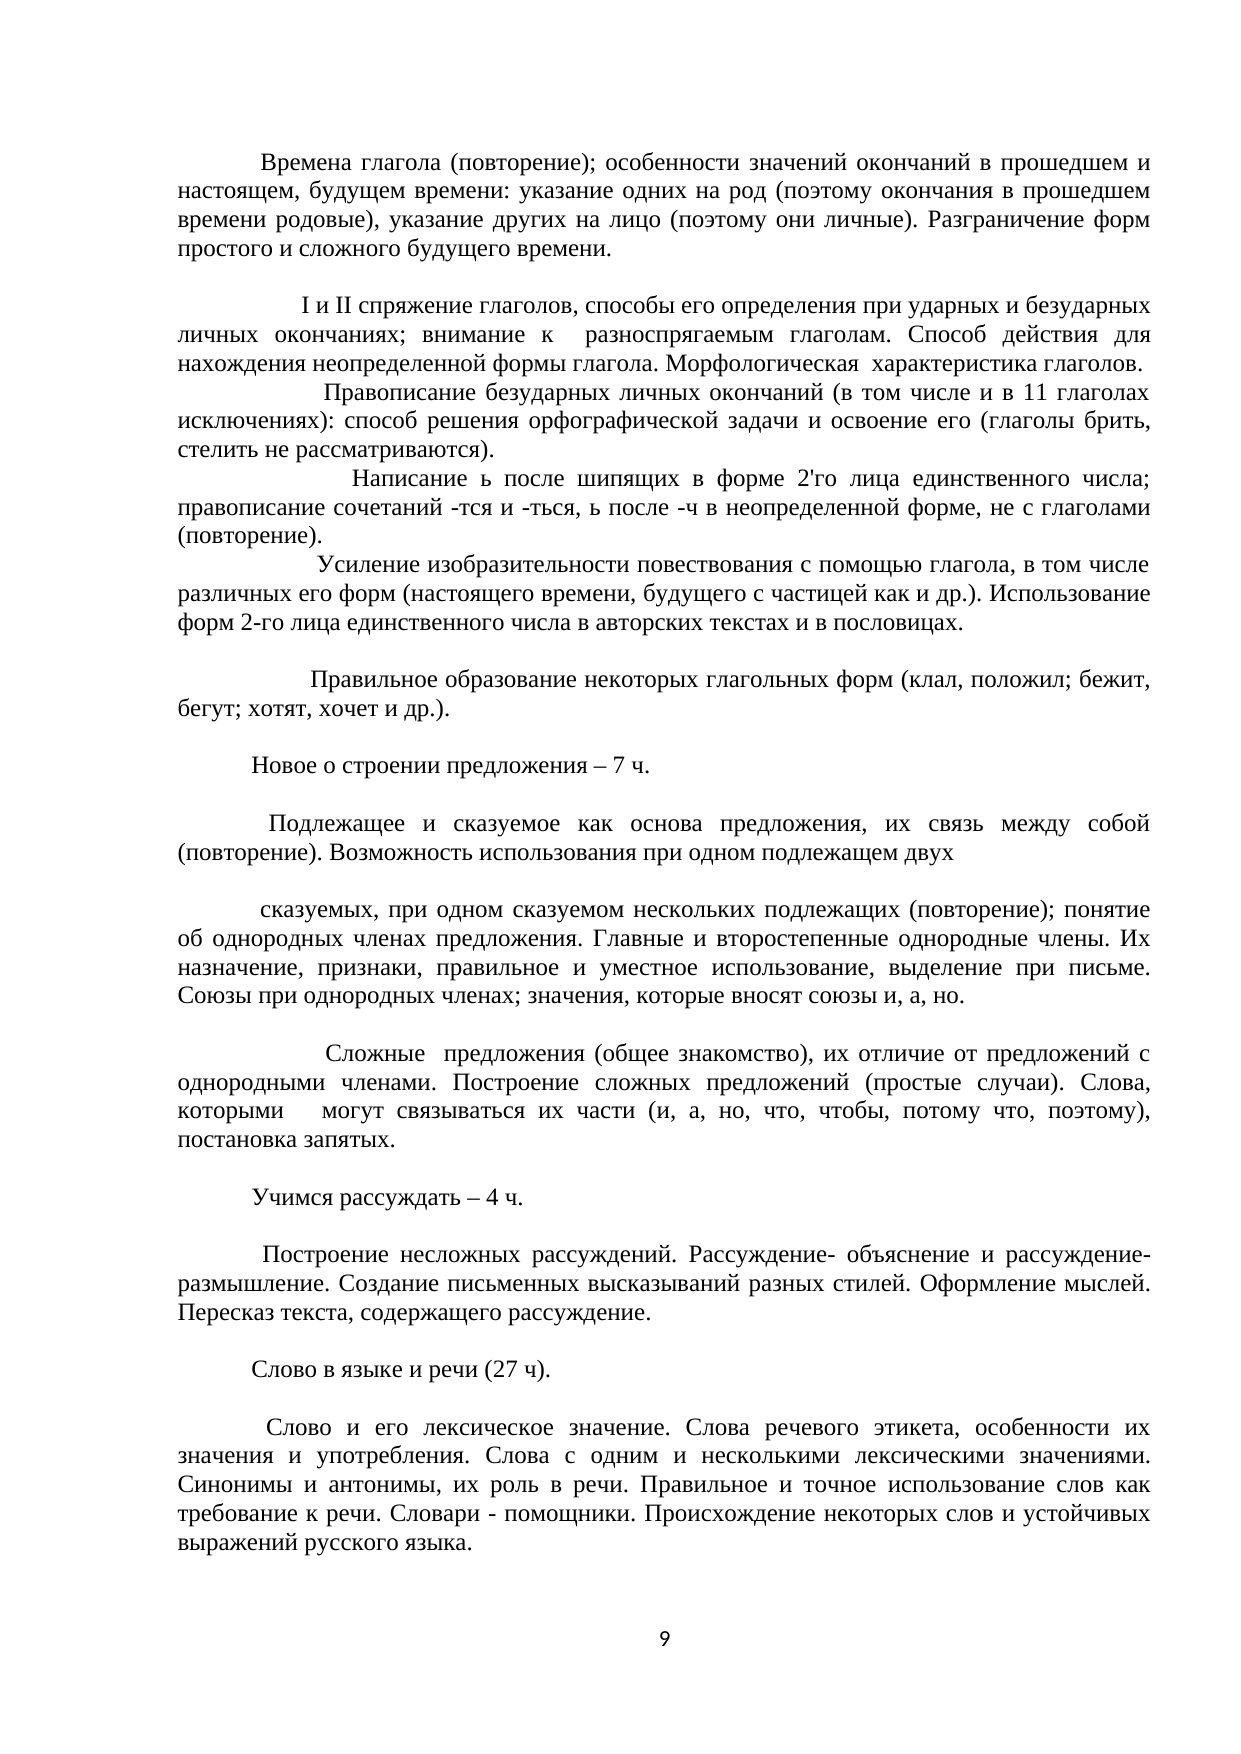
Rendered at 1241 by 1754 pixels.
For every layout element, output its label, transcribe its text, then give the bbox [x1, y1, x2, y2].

text Усиление изобразительности повествования с помощью глагола, в том числе различных его форм (настоящего времени, будущего с частицей как и др.). Использование форм 2-го лица единственного числа в авторских текстах и в пословицах. [177, 549, 1152, 636]
text сказуемых, при одном сказуемом нескольких подлежащих (повторение); понятие об однородных членах предложения. Главные и второстепенные однородные члены. Их назначение, признаки, правильное и уместное использование, выделение при письме. Союзы при однородных членах; значения, которые вносят союзы и, а, но. [177, 894, 1152, 1009]
text Слово в языке и речи (27 ч). [177, 1354, 1152, 1383]
text Правописание безударных личных окончаний (в том числе и в 11 глаголах исключениях): способ решения орфографической задачи и освоение его (глаголы брить, стелить не рассматриваются). [177, 377, 1152, 463]
text Новое о строении предложения – 7 ч. [177, 751, 1152, 779]
text Построение несложных рассуждений. Рассуждение- объяснение и рассуждение- размышление. Создание письменных высказываний разных стилей. Оформление мыслей. Пересказ текста, содержащего рассуждение. [177, 1239, 1152, 1326]
text I и II спряжение глаголов, способы его определения при ударных и безударных личных окончаниях; внимание к разноспрягаемым глаголам. Способ действия для нахождения неопределенной формы глагола. Морфологическая характеристика глаголов. [177, 291, 1152, 377]
text Сложные предложения (общее знакомство), их отличие от предложений с однородными членами. Построение сложных предложений (простые случаи). Слова, которыми могут связываться их части (и, а, но, что, чтобы, потому что, поэтому), постановка запятых. [177, 1038, 1152, 1153]
text Времена глагола (повторение); особенности значений окончаний в прошедшем и настоящем, будущем времени: указание одних на род (поэтому окончания в прошедшем времени родовые), указание других на лицо (поэтому они личные). Разграничение форм простого и сложного будущего времени. [177, 147, 1152, 262]
text Написание ь после шипящих в форме 2'го лица единственного числа; правописание сочетаний -тся и -ться, ь после -ч в неопределенной форме, не с глаголами (повторение). [177, 463, 1152, 549]
text Подлежащее и сказуемое как основа предложения, их связь между собой (повторение). Возможность использования при одном подлежащем двух [177, 808, 1152, 866]
text Учимся рассуждать – 4 ч. [177, 1182, 1152, 1211]
text Правильное образование некоторых глагольных форм (клал, положил; бежит, бегут; хотят, хочет и др.). [177, 664, 1152, 722]
text Слово и его лексическое значение. Слова речевого этикета, особенности их значения и употребления. Слова с одним и несколькими лексическими значениями. Синонимы и антонимы, их роль в речи. Правильное и точное использование слов как требование к речи. Словари - помощники. Происхождение некоторых слов и устойчивых выражений русского языка. [177, 1412, 1152, 1556]
